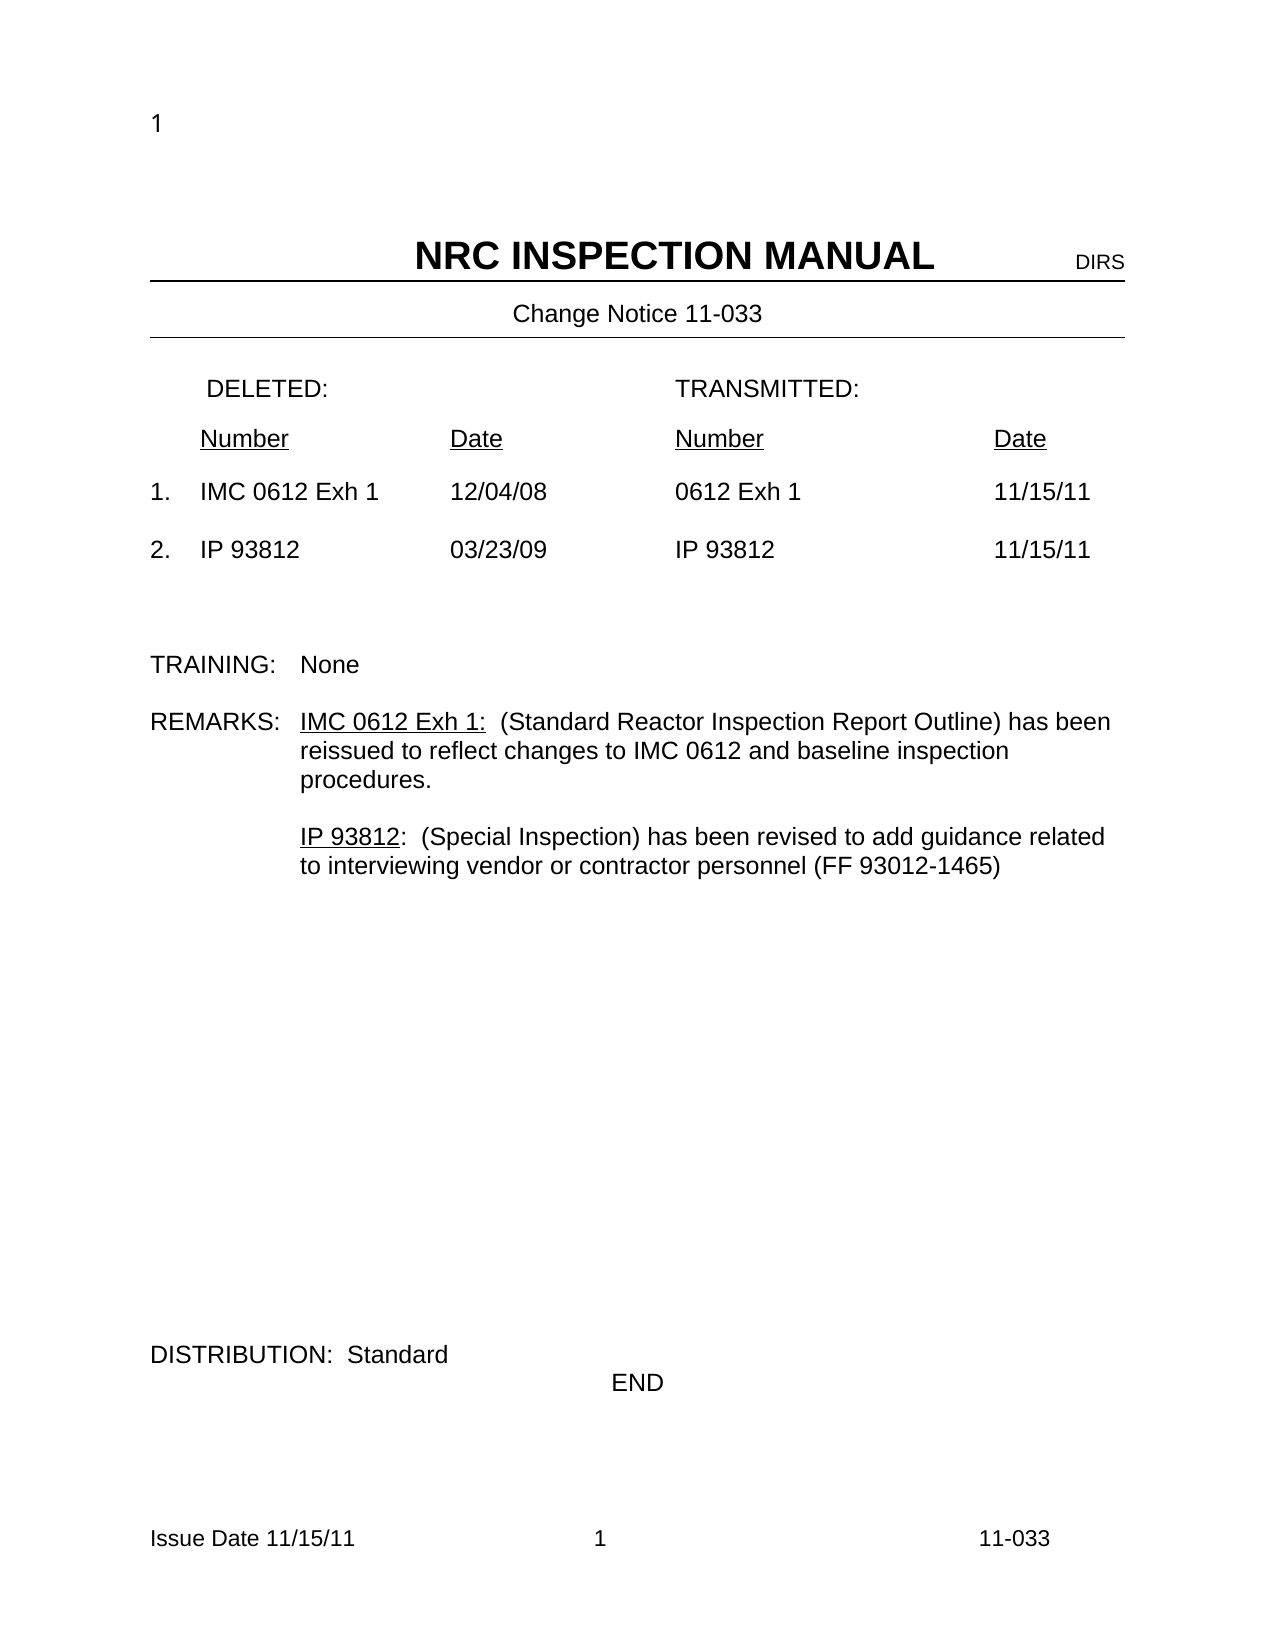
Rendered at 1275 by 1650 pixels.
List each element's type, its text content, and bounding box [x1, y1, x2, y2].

text REMARKS: IMC 0612 Exh 1: (Standard Reactor Inspection Report Outline) has been reissued to reflect changes to IMC 0612 and baseline inspection procedures. [150, 707, 1125, 793]
text NRC INSPECTION MANUAL DIRS [150, 237, 1125, 277]
list TRAINING: None [150, 649, 1125, 678]
list 1. IMC 0612 Exh 1 12/04/08 0612 Exh 1 11/15/11 [150, 477, 1153, 506]
text END [150, 1368, 1125, 1397]
text IP 93812: (Special Inspection) has been revised to add guidance related to interviewing vendor or contractor personnel (FF 93012-1465) [225, 822, 1125, 879]
list 2. IP 93812 03/23/09 IP 93812 11/15/11 [150, 534, 1153, 563]
text DELETED: TRANSMITTED: [150, 377, 1125, 402]
text Change Notice 11-033 [150, 302, 1125, 327]
text DISTRIBUTION: Standard [150, 1339, 1125, 1368]
text Number Date Number Date [150, 427, 1125, 452]
